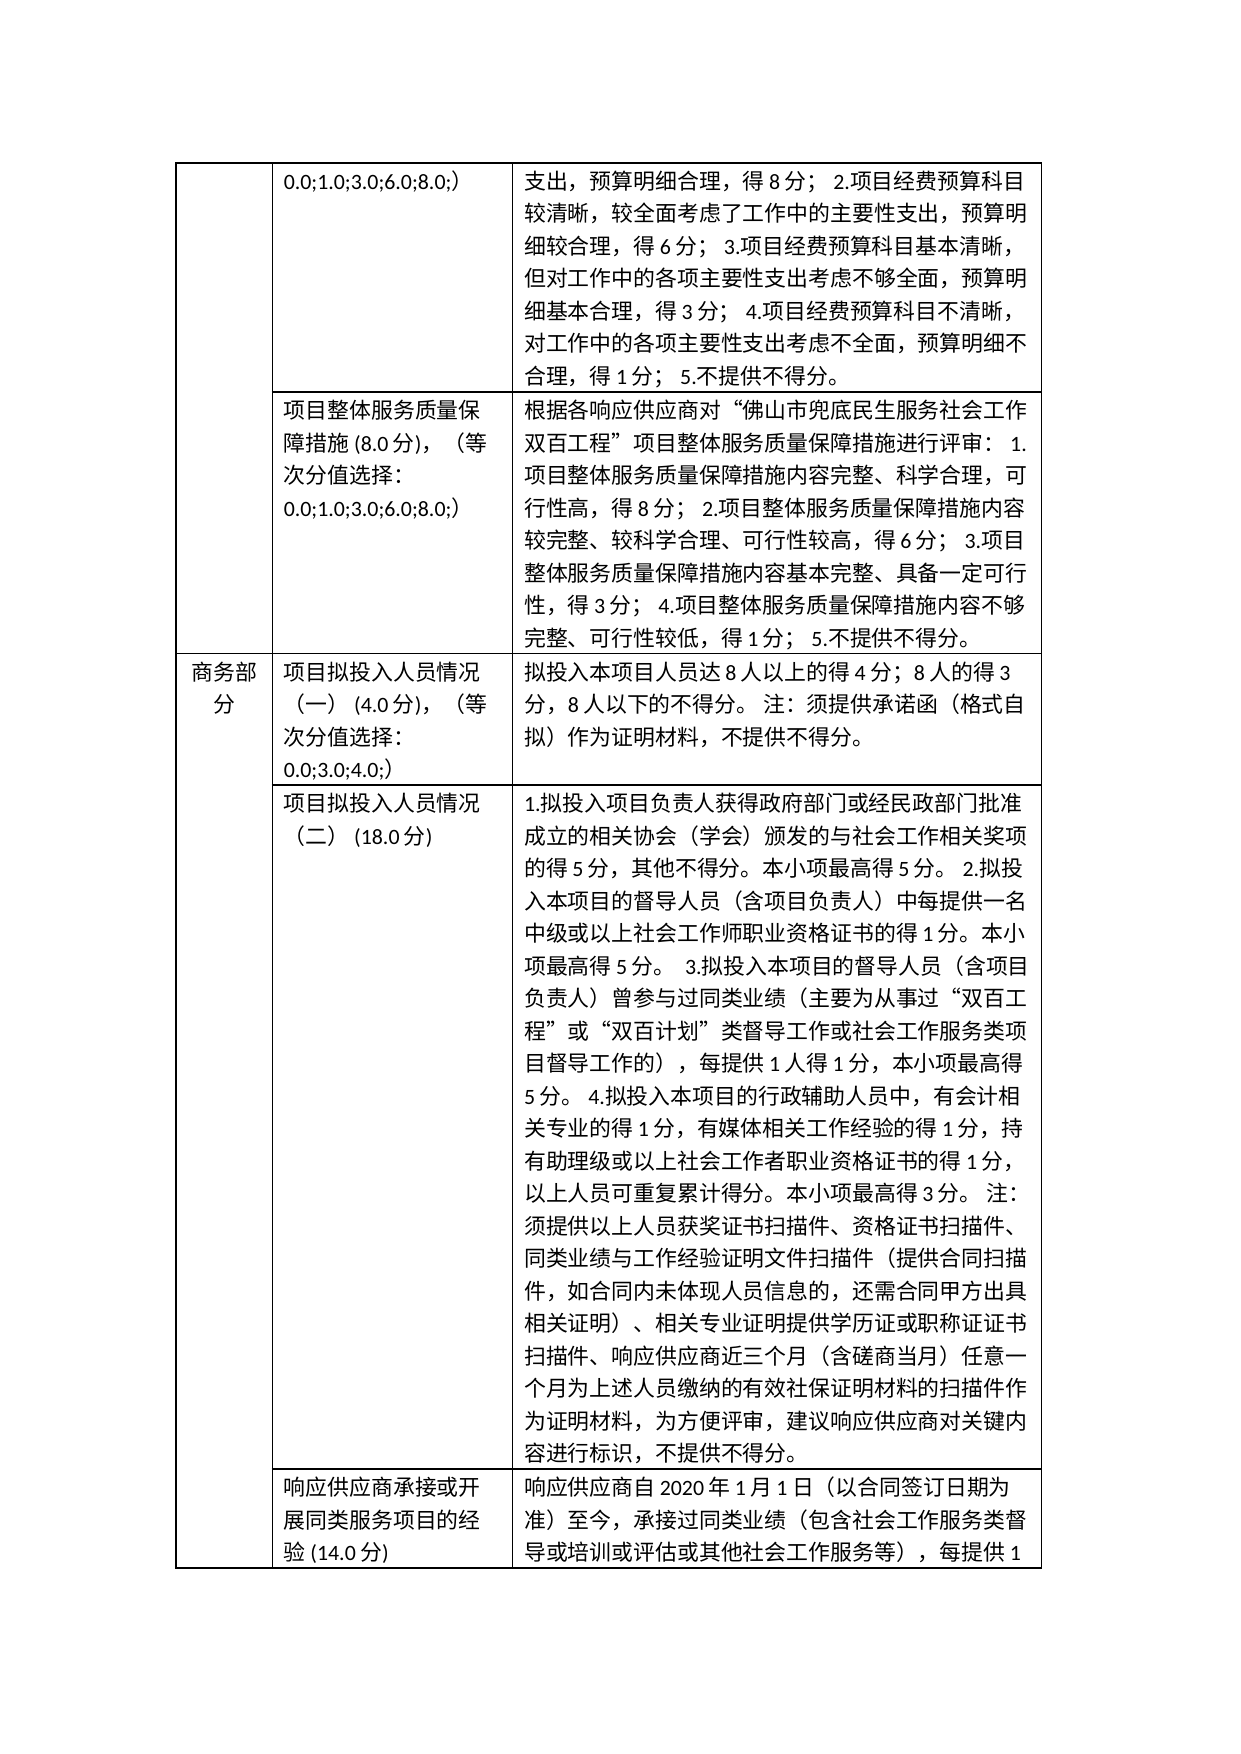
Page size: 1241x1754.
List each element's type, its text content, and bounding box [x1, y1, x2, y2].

table_cell 项目拟投入人员情况（二） (18.0分) [273, 786, 512, 1468]
table_cell 拟投入本项目人员达8人以上的得4分；8人的得3分，8人以下的不得分。 注：须提供承诺函（格式自拟）作为证明材料，不提供不得分。 [513, 654, 1041, 784]
table_cell 项目拟投入人员情况（一） (4.0分)，（等次分值选择：0.0;3.0;4.0;） [273, 654, 512, 784]
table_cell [513, 164, 1041, 391]
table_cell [273, 164, 512, 391]
table_cell 商务部分 [177, 654, 272, 1567]
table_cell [513, 1470, 1041, 1567]
table_cell 根据各响应供应商对“佛山市兜底民生服务社会工作双百工程”项目整体服务质量保障措施进行评审： 1.项目整体服务质量保障措施内容完整、科学合理，可行性高，得8分； 2.项目整体服务质量保障措施内容较完整、较科学合理、可行性较高，得6分； 3.项目整体服务质量保障措施内容基本完整、具备一定可行性，得3分； 4.项目整体服务质量保障措施内容不够完整、可行性较低，得1分； 5.不提供不得分。 [513, 393, 1041, 653]
table_cell 项目整体服务质量保障措施 (8.0分)，（等次分值选择：0.0;1.0;3.0;6.0;8.0;） [273, 393, 512, 653]
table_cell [273, 1470, 512, 1567]
table_cell 1.拟投入项目负责人获得政府部门或经民政部门批准成立的相关协会（学会）颁发的与社会工作相关奖项的得5分，其他不得分。本小项最高得5分。 2.拟投入本项目的督导人员（含项目负责人）中每提供一名中级或以上社会工作师职业资格证书的得1分。本小项最高得5分。 3.拟投入本项目的督导人员（含项目负责人）曾参与过同类业绩（主要为从事过“双百工程”或“双百计划”类督导工作或社会工作服务类项目督导工作的），每提供1人得1分，本小项最高得5分。 4.拟投入本项目的行政辅助人员中，有会计相关专业的得1分，有媒体相关工作经验的得1分，持有助理级或以上社会工作者职业资格证书的得1分，以上人员可重复累计得分。本小项最高得3分。 注：须提供以上人员获奖证书扫描件、资格证书扫描件、同类业绩与工作经验证明文件扫描件（提供合同扫描件，如合同内未体现人员信息的，还需合同甲方出具相关证明）、相关专业证明提供学历证或职称证证书扫描件、响应供应商近三个月（含磋商当月）任意一个月为上述人员缴纳的有效社保证明材料的扫描件作为证明材料，为方便评审，建议响应供应商对关键内容进行标识，不提供不得分。 [513, 786, 1041, 1468]
